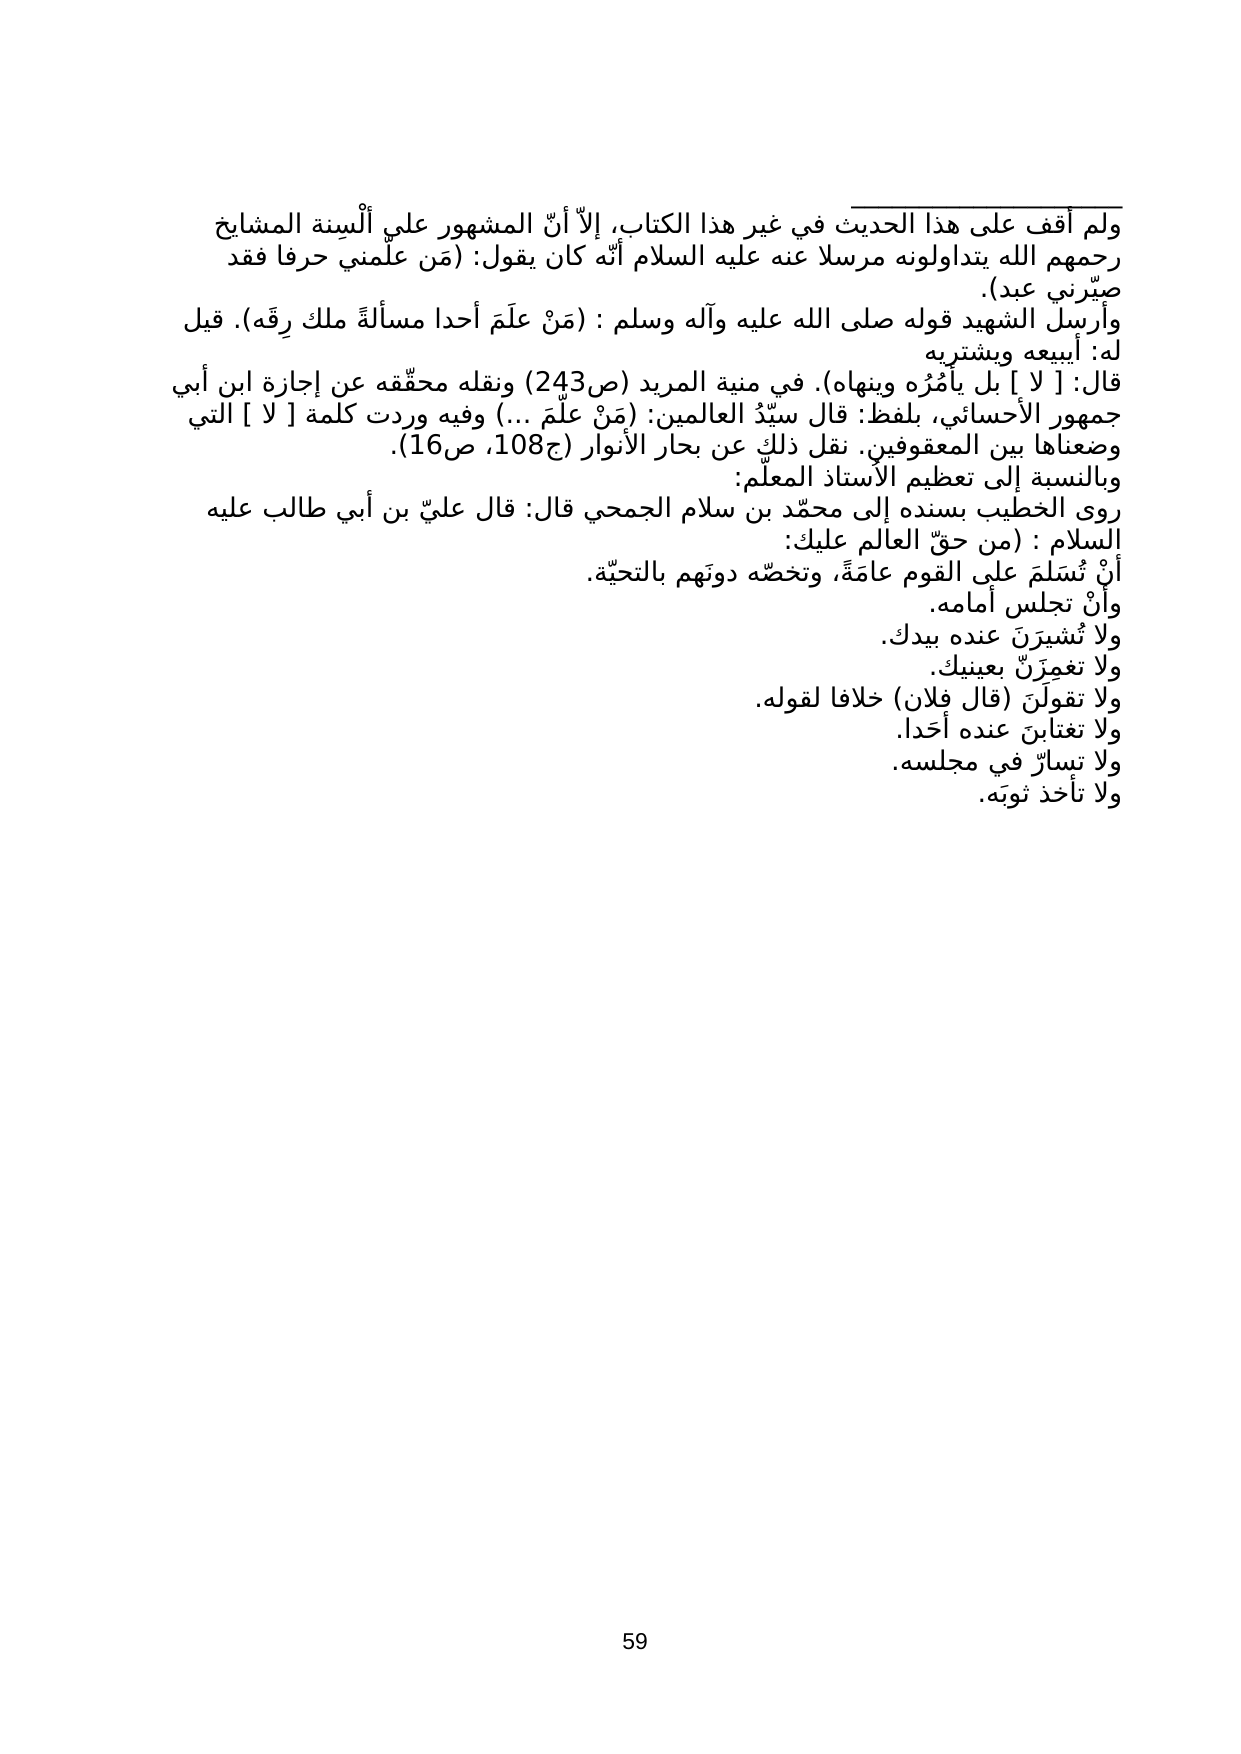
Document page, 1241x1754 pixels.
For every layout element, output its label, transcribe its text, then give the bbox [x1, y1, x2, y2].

text ولم أقف على هذا الحديث في غير هذا الكتاب، إلاّ أنّ المشهور على ألْسِنة المشايخ رحمهم الله يتداولونه مرسلا عنه عليه السلام أنّه كان يقول: (مَن علّمني حرفا فقد صيّرني عبد). [148, 209, 1122, 303]
text ولا تغمِزَنّ بعينيك. [148, 651, 1122, 682]
text قال: [ لا ] بل يأمُرُه وينهاه). في منية المريد (ص243) ونقله محقّقه عن إجازة ابن أبي جمهور الأحسائي، بلفظ: قال سيّدُ العالمين: (مَنْ علّمَ ...) وفيه وردت كلمة [ لا ] التي وضعناها بين المعقوفين. نقل ذلك عن بحار الأنوار (ج108، ص16). [148, 367, 1122, 461]
text ولا تأخذ ثوبَه. [148, 777, 1122, 808]
text أنْ تُسَلمَ على القوم عامَةً، وتخصّه دونَهم بالتحيّة. [148, 556, 1122, 587]
text ولا تسارّ في مجلسه. [148, 745, 1122, 777]
text وبالنسبة إلى تعظيم الاُستاذ المعلّم: [148, 461, 1122, 493]
text ولا تقولَنَ (قال فلان) خلافا لقوله. [148, 682, 1122, 714]
text وأنْ تجلس أمامه. [148, 587, 1122, 619]
text ____________________ [148, 177, 1122, 209]
text ولا تغتابنَ عنده أحَدا. [148, 714, 1122, 745]
text روى الخطيب بسنده إلى محمّد بن سلام الجمحي قال: قال عليّ بن أبي طالب عليه السلام : (من حقّ العالم عليك: [148, 493, 1122, 556]
text ولا تُشيرَنَ عنده بيدك. [148, 619, 1122, 651]
text وأرسل الشهيد قوله صلى الله عليه وآله وسلم : (مَنْ علَمَ أحدا مسألةً ملك رِقَه). قيل له: أيبيعه ويشتريه [148, 303, 1122, 367]
